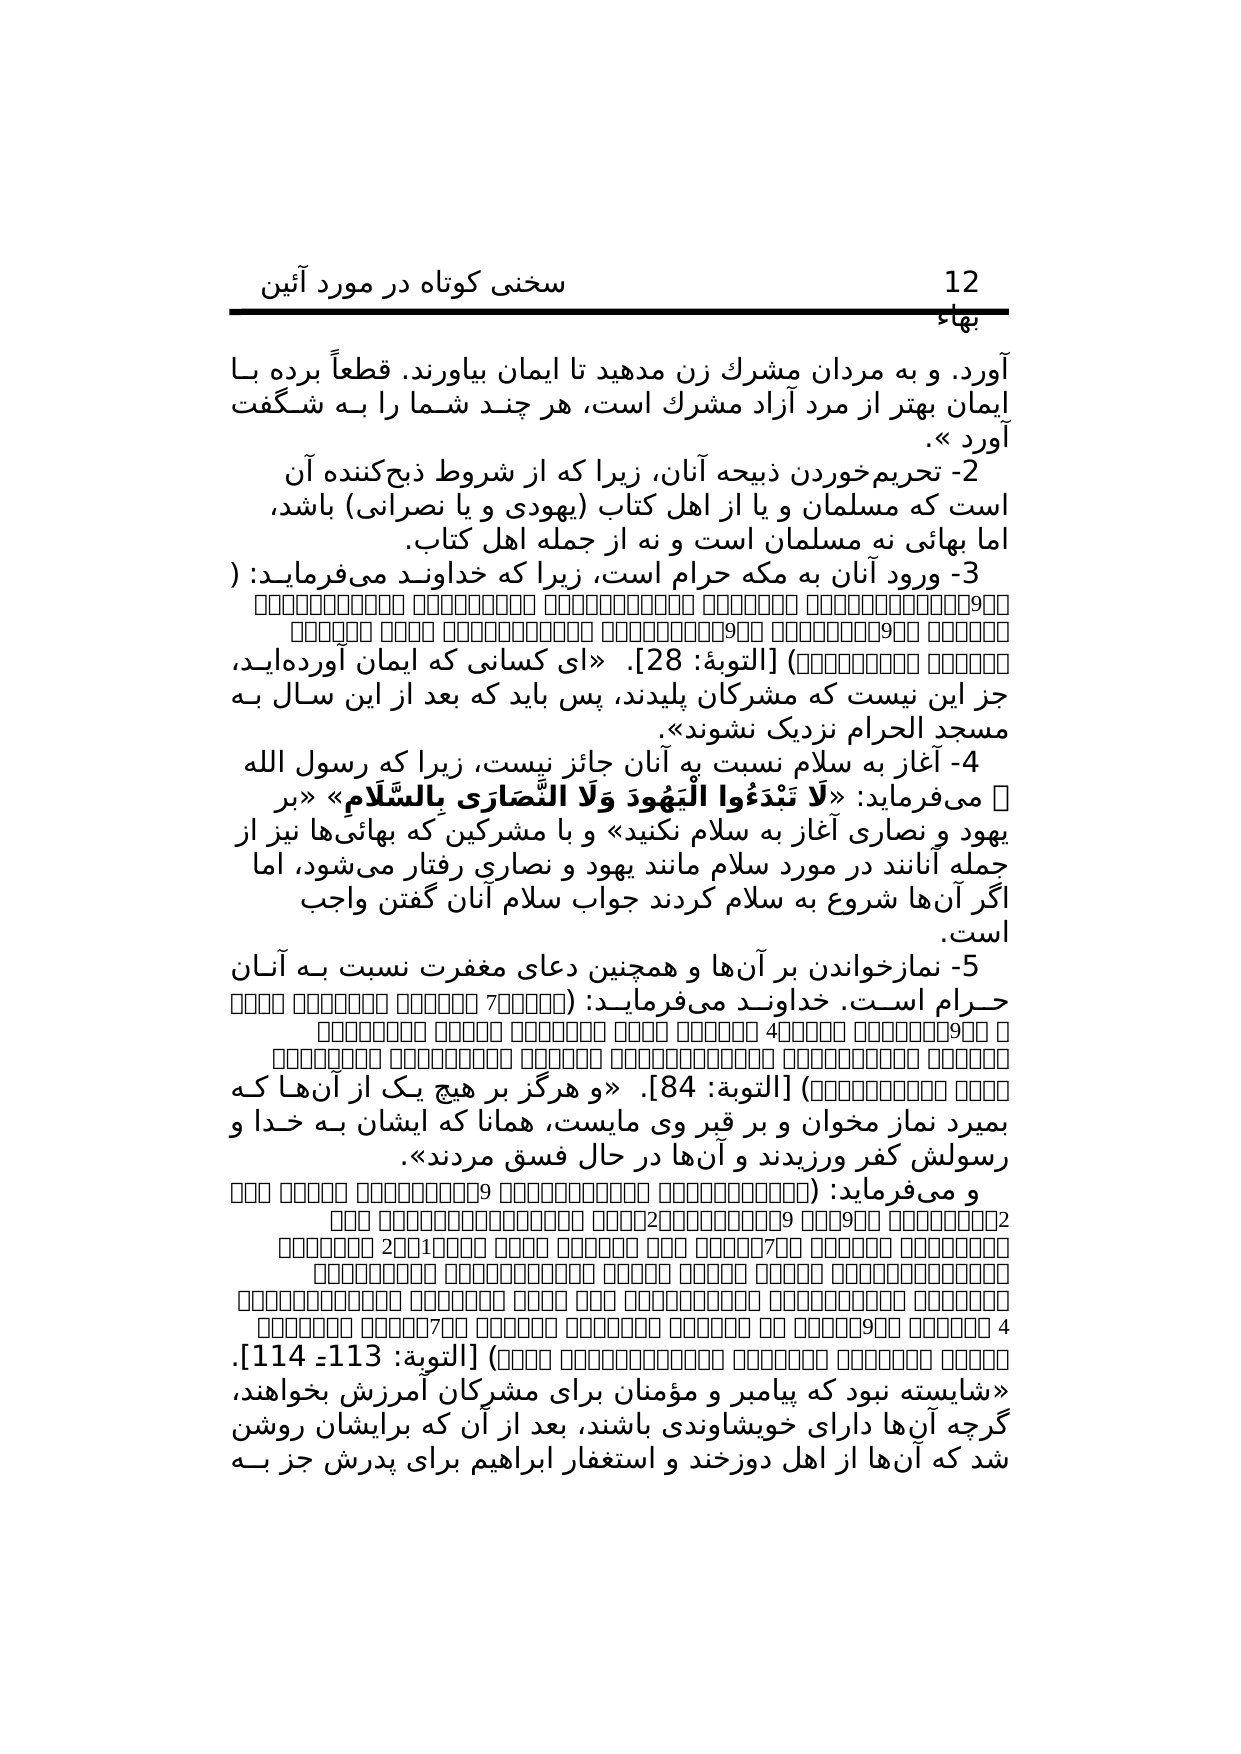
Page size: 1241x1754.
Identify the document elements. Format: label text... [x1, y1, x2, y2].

text 5- نمازخواندن بر آن‌ها و همچنین دعای مغفرت نسبت به آنان حرام است. خداوند می‌فرماید: ﴿ ﴾ [التوبة: 84]. «و هرگز بر هیچ یک از آن‌ها که بمیرد نماز مخوان و بر قبر وی مایست، همانا که ایشان به خدا و رسولش کفر ورزیدند و آن‌ها در حال فسق مردند». [230, 949, 1010, 1172]
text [230, 352, 1010, 454]
text 3- ورود آنان به مکه حرام است، زیرا که خداوند می‌فرماید: ﴿ ﴾ [التوبۀ: 28]. «ای کسانی که ایمان آورده‌اید، جز این نیست که مشرکان پلیدند، پس باید که بعد از این سال به مسجد الحرام نزدیک نشوند». [230, 556, 1010, 745]
text 2- تحریم‌خوردن ذبیحه آنان، زیرا که از شروط ذبح‌کننده آن است که مسلمان و یا از اهل کتاب (یهودی و یا نصرانی) باشد، اما بهائی نه مسلمان است و نه از جمله اهل کتاب. [230, 454, 1010, 556]
text 4- آغاز به سلام نسبت به آنان جائز نیست، زیرا که رسول الله می‌فرماید: «لَا تَبْدَءُوا الْيَهُودَ وَلَا النَّصَارَى بِالسَّلَامِ» «بر یهود و نصاری آغاز به سلام نکنید» و با مشرکین که بهائی‌ها نیز از جمله آنانند در مورد سلام مانند یهود و نصاری رفتار می‌شود، اما اگر آن‌ها شروع به سلام کردند جواب سلام آنان گفتن واجب است. [230, 745, 1010, 949]
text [230, 1172, 1010, 1475]
